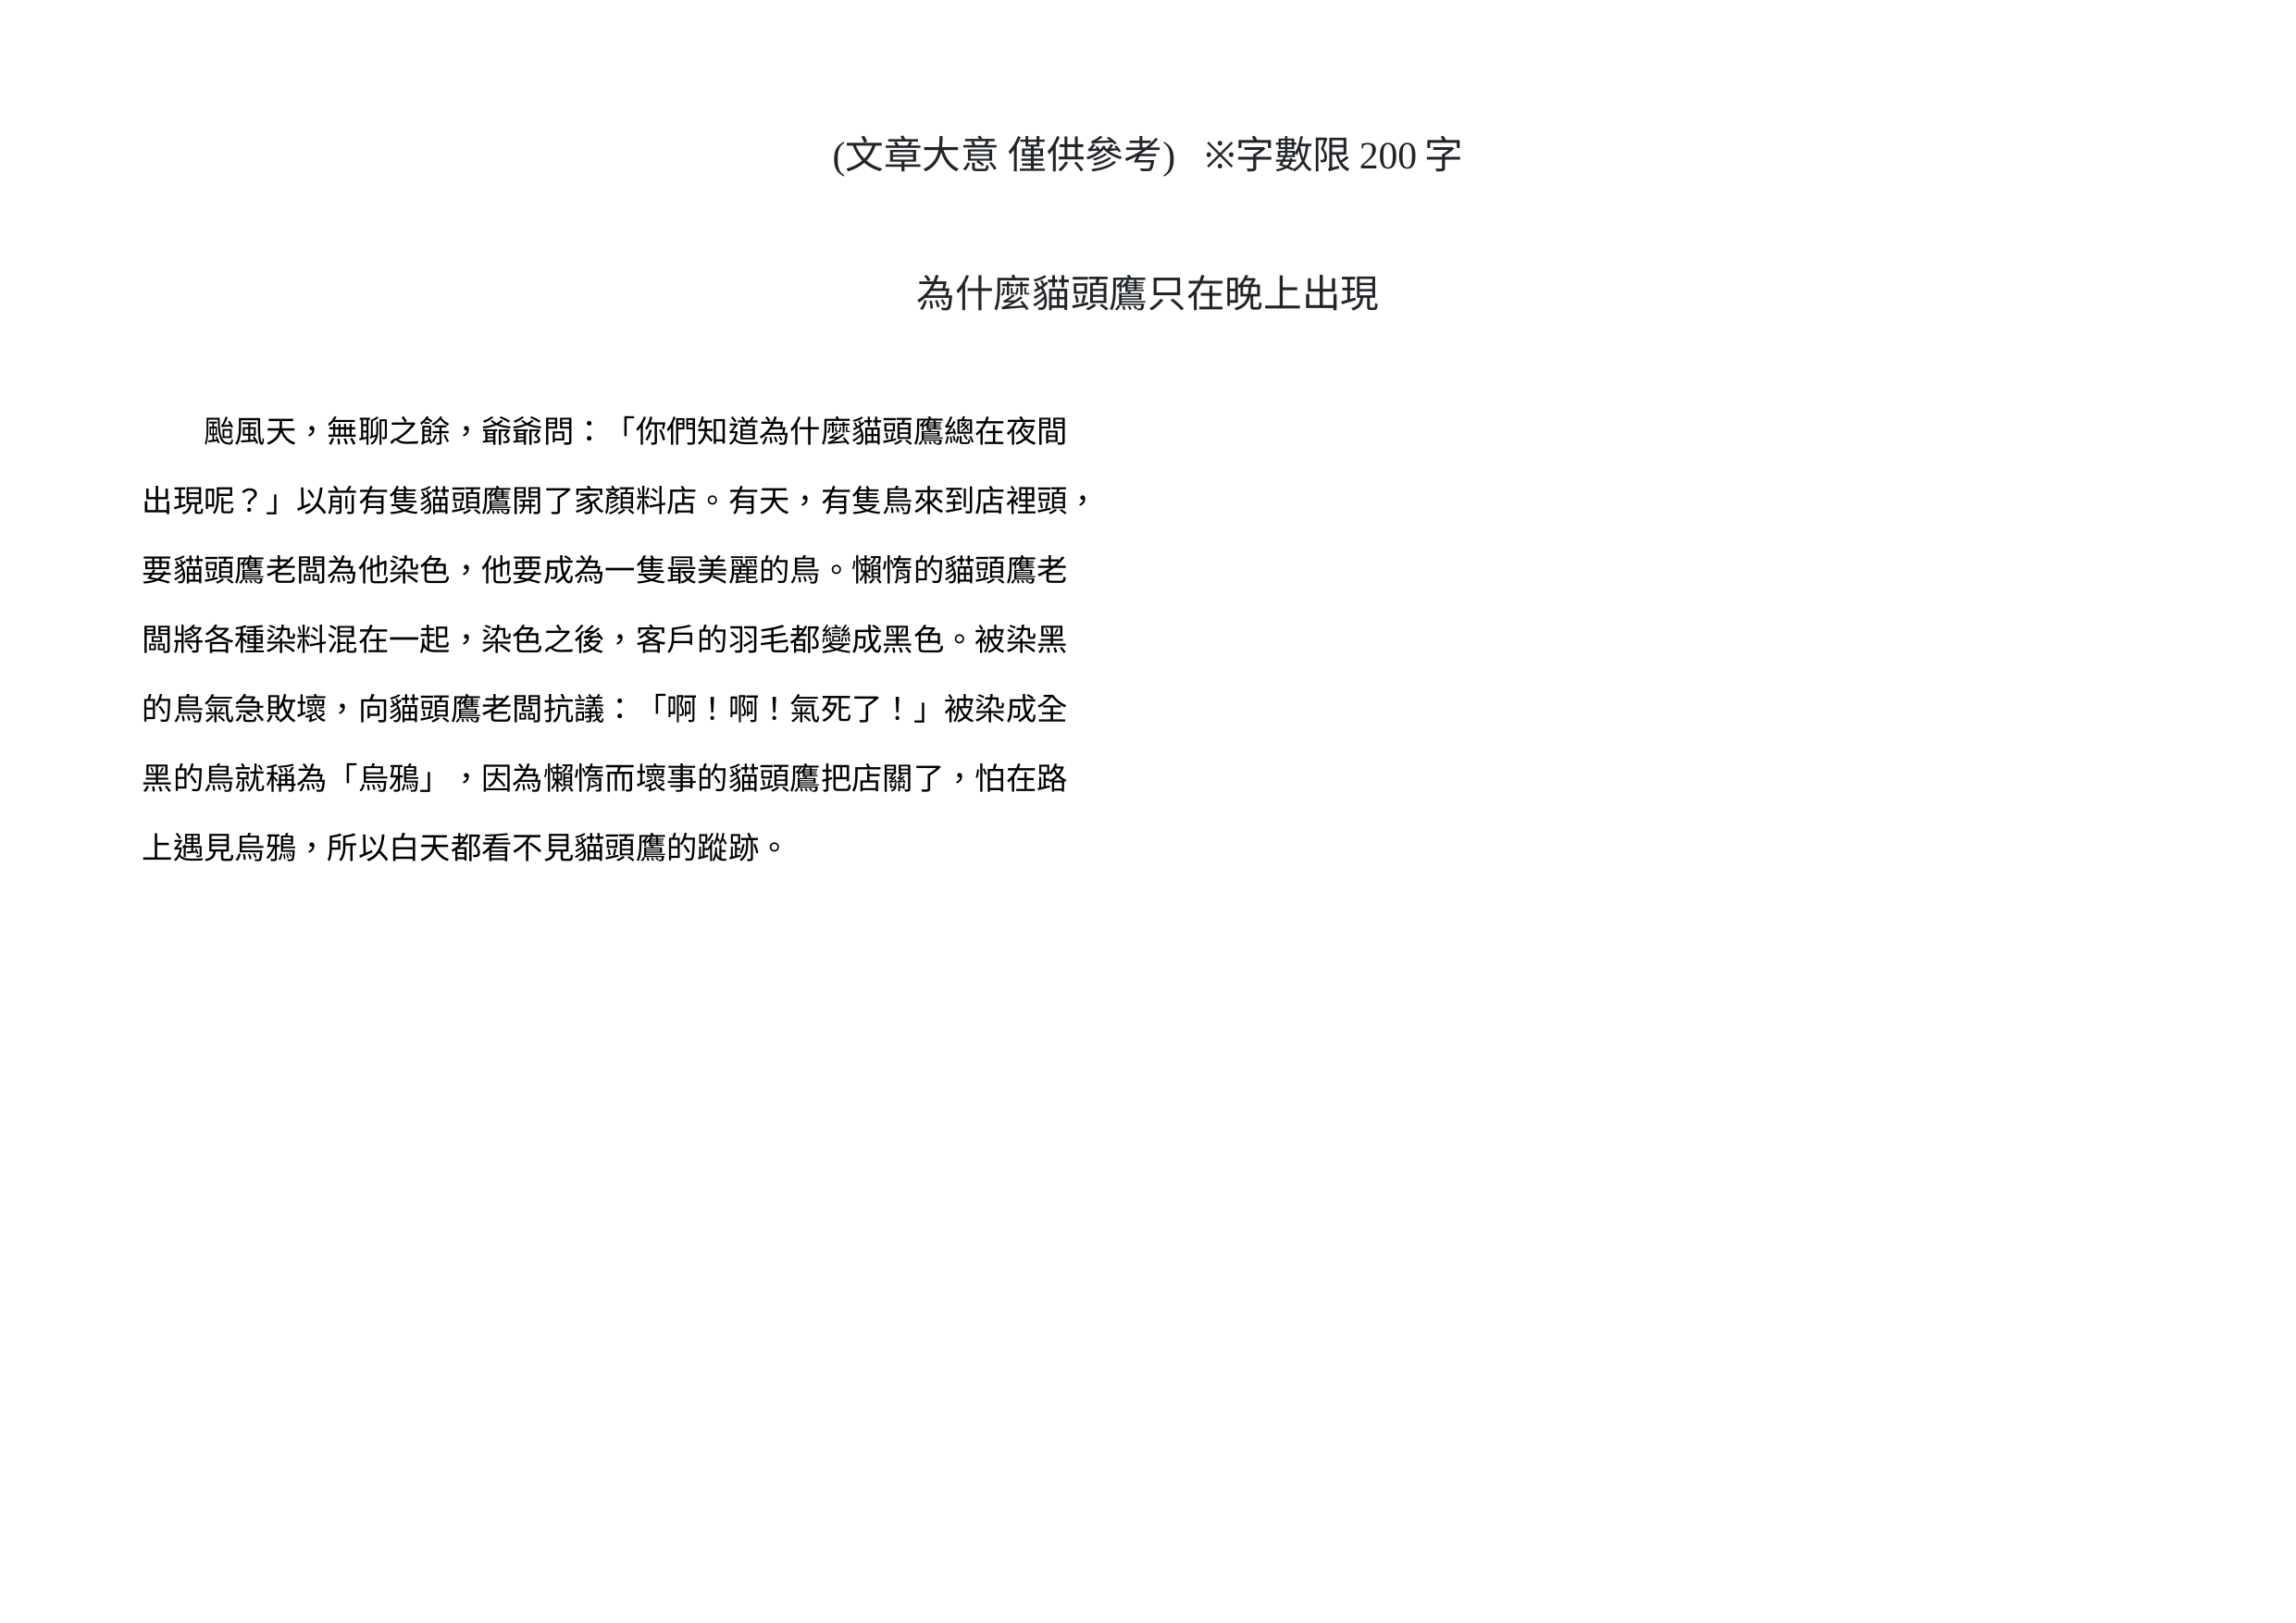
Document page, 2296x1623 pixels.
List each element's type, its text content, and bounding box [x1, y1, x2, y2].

text 颱風天，無聊之餘，爺爺問：「你們知道為什麼貓頭鷹總在夜間出現呢？」以前有隻貓頭鷹開了家顏料店。有天，有隻鳥來到店裡頭，要貓頭鷹老闆為他染色，他要成為一隻最美麗的鳥。懶惰的貓頭鷹老闆將各種染料混在一起，染色之後，客戶的羽毛都變成黑色。被染黑的鳥氣急敗壞，向貓頭鷹老闆抗議：「啊！啊！氣死了！」被染成全黑的鳥就稱為「烏鴉」，因為懶惰而壞事的貓頭鷹把店關了，怕在路上遇見烏鴉，所以白天都看不見貓頭鷹的蹤跡。 [142, 395, 1090, 881]
text (文章大意 僅供參考) ※字數限200字 [142, 118, 2153, 187]
text 為什麼貓頭鷹只在晚上出現 [142, 256, 2153, 326]
